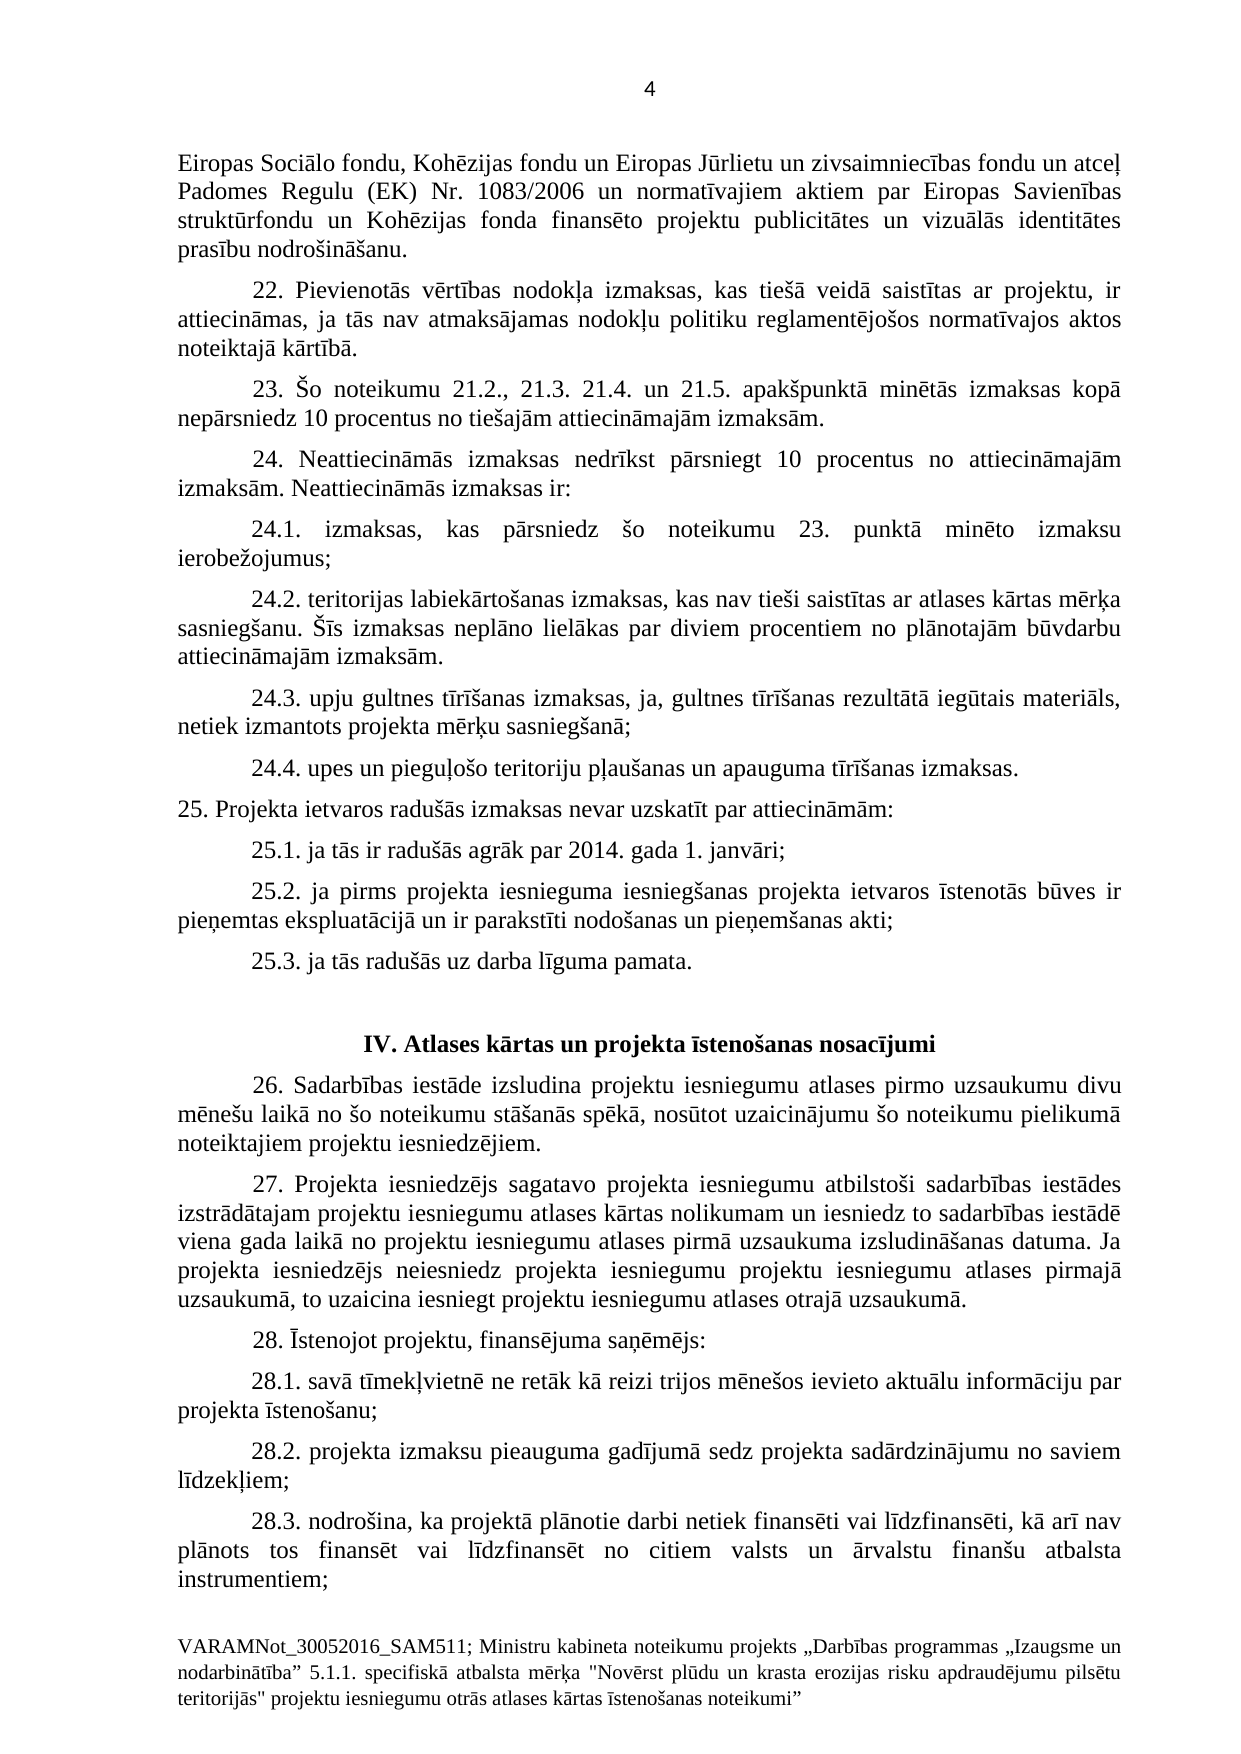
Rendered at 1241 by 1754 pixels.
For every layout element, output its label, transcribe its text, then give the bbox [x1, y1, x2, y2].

text 28.3. nodrošina, ka projektā plānotie darbi netiek finansēti vai līdzfinansēti, kā arī nav plānots tos finansēt vai līdzfinansēt no citiem valsts un ārvalstu finanšu atbalsta instrumentiem; [177, 1506, 1122, 1593]
text 25.2. ja pirms projekta iesnieguma iesniegšanas projekta ietvaros īstenotās būves ir pieņemtas ekspluatācijā un ir parakstīti nodošanas un pieņemšanas akti; [177, 876, 1122, 934]
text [177, 148, 1122, 263]
text 28.1. savā tīmekļvietnē ne retāk kā reizi trijos mēnešos ievieto aktuālu informāciju par projekta īstenošanu; [177, 1366, 1122, 1424]
text 24.1. izmaksas, kas pārsniedz šo noteikumu 23. punktā minēto izmaksu ierobežojumus; [177, 514, 1122, 571]
text 24. Neattiecināmās izmaksas nedrīkst pārsniegt 10 procentus no attiecināmajām izmaksām. Neattiecināmās izmaksas ir: [177, 444, 1122, 501]
text 24.4. upes un pieguļošo teritoriju pļaušanas un apauguma tīrīšanas izmaksas. [177, 753, 1122, 781]
text 24.3. upju gultnes tīrīšanas izmaksas, ja, gultnes tīrīšanas rezultātā iegūtais materiāls, netiek izmantots projekta mērķu sasniegšanā; [177, 683, 1122, 740]
text IV. Atlases kārtas un projekta īstenošanas nosacījumi [177, 1029, 1122, 1058]
text 25.3. ja tās radušās uz darba līguma pamata. [177, 946, 1122, 975]
text 22. Pievienotās vērtības nodokļa izmaksas, kas tiešā veidā saistītas ar projektu, ir attiecināmas, ja tās nav atmaksājamas nodokļu politiku reglamentējošos normatīvajos aktos noteiktajā kārtībā. [177, 275, 1122, 361]
text 23. Šo noteikumu 21.2., 21.3. 21.4. un 21.5. apakšpunktā minētās izmaksas kopā nepārsniedz 10 procentus no tiešajām attiecināmajām izmaksām. [177, 374, 1122, 431]
text 26. Sadarbības iestāde izsludina projektu iesniegumu atlases pirmo uzsaukumu divu mēnešu laikā no šo noteikumu stāšanās spēkā, nosūtot uzaicinājumu šo noteikumu pielikumā noteiktajiem projektu iesniedzējiem. [177, 1070, 1122, 1156]
text 28. Īstenojot projektu, finansējuma saņēmējs: [177, 1325, 1122, 1354]
text 28.2. projekta izmaksu pieauguma gadījumā sedz projekta sadārdzinājumu no saviem līdzekļiem; [177, 1436, 1122, 1494]
text 25.1. ja tās ir radušās agrāk par 2014. gada 1. janvāri; [177, 835, 1122, 864]
text 24.2. teritorijas labiekārtošanas izmaksas, kas nav tieši saistītas ar atlases kārtas mērķa sasniegšanu. Šīs izmaksas neplāno lielākas par diviem procentiem no plānotajām būvdarbu attiecināmajām izmaksām. [177, 584, 1122, 670]
text 27. Projekta iesniedzējs sagatavo projekta iesniegumu atbilstoši sadarbības iestādes izstrādātajam projektu iesniegumu atlases kārtas nolikumam un iesniedz to sadarbības iestādē viena gada laikā no projektu iesniegumu atlases pirmā uzsaukuma izsludināšanas datuma. Ja projekta iesniedzējs neiesniedz projekta iesniegumu projektu iesniegumu atlases pirmajā uzsaukumā, to uzaicina iesniegt projektu iesniegumu atlases otrajā uzsaukumā. [177, 1169, 1122, 1313]
text 25. Projekta ietvaros radušās izmaksas nevar uzskatīt par attiecināmām: [177, 794, 1122, 823]
